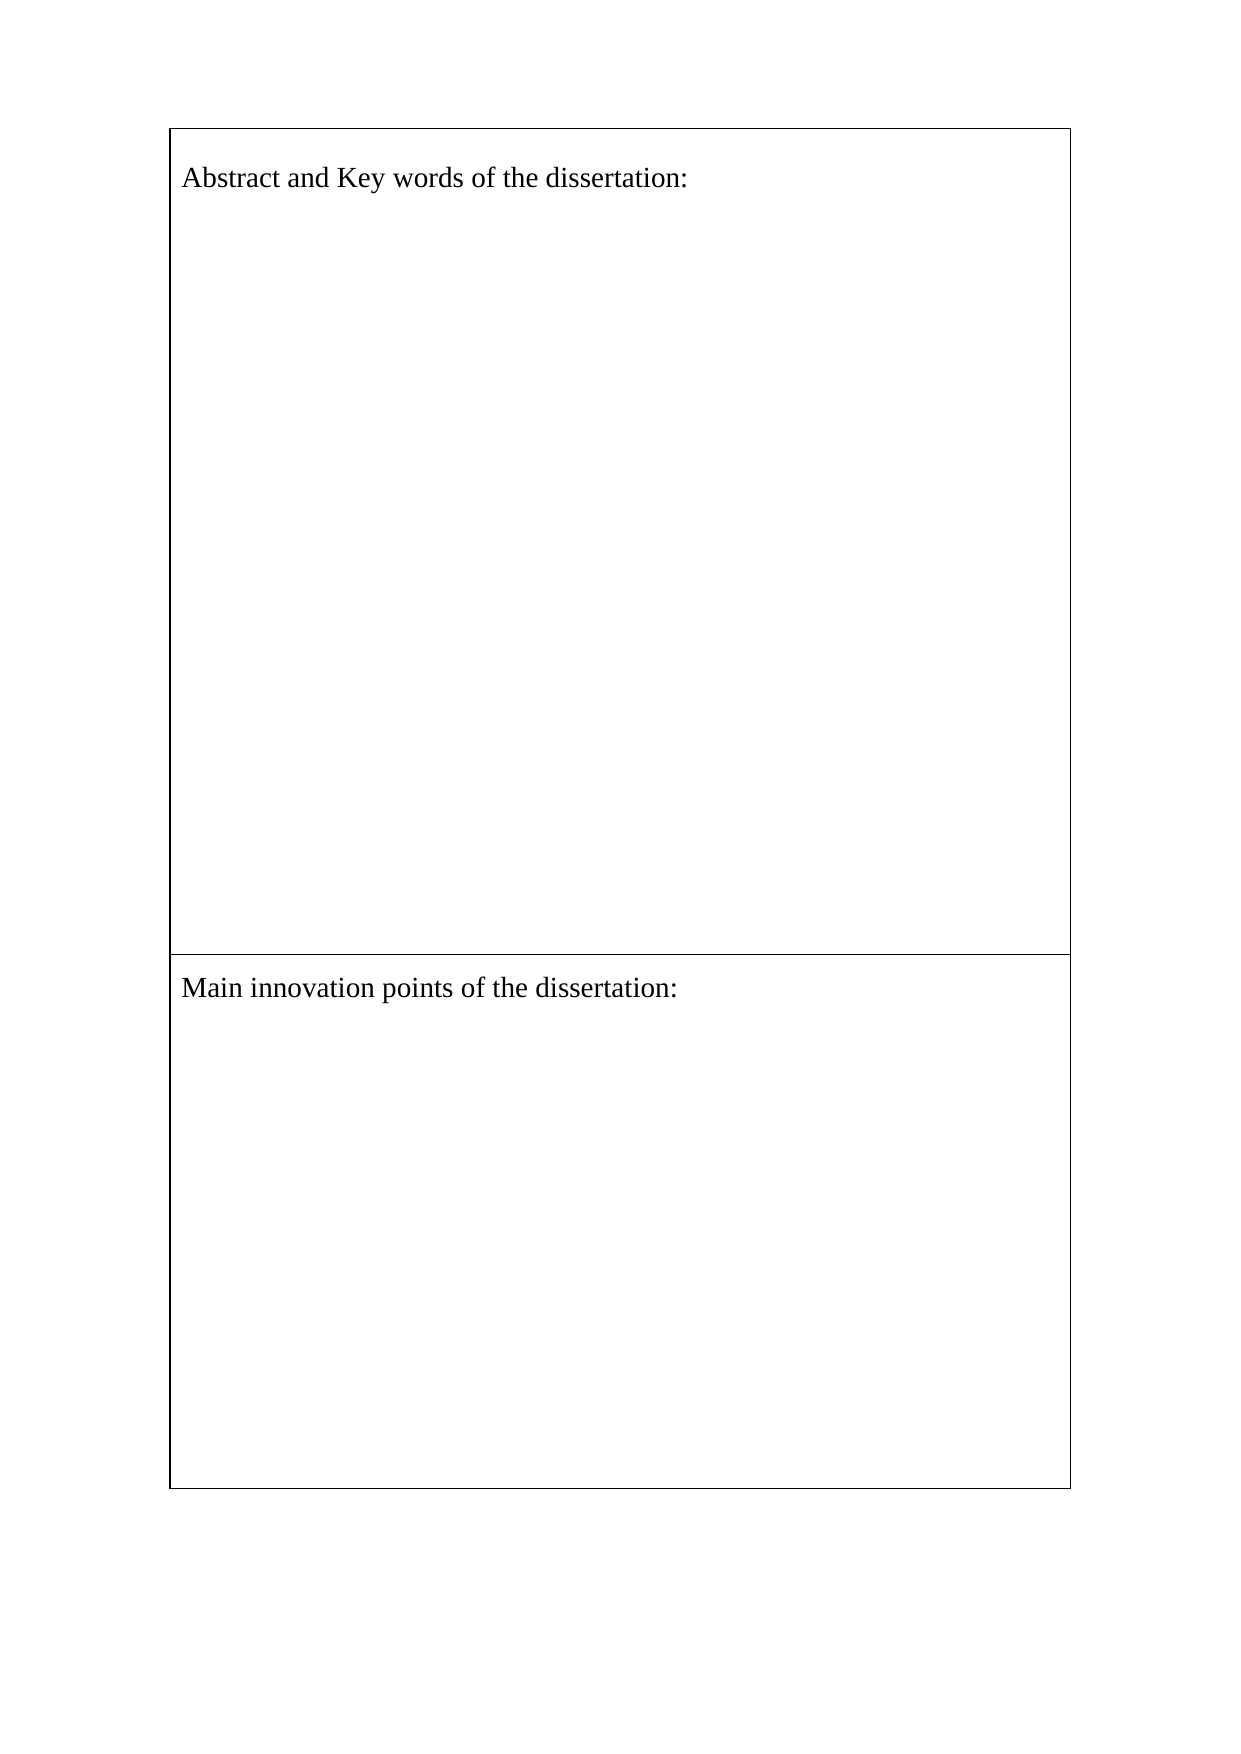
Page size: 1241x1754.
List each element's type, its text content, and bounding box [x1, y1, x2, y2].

table_cell Main innovation points of the dissertation: [171, 955, 1070, 1488]
table_cell Abstract and Key words of the dissertation: [171, 129, 1070, 953]
